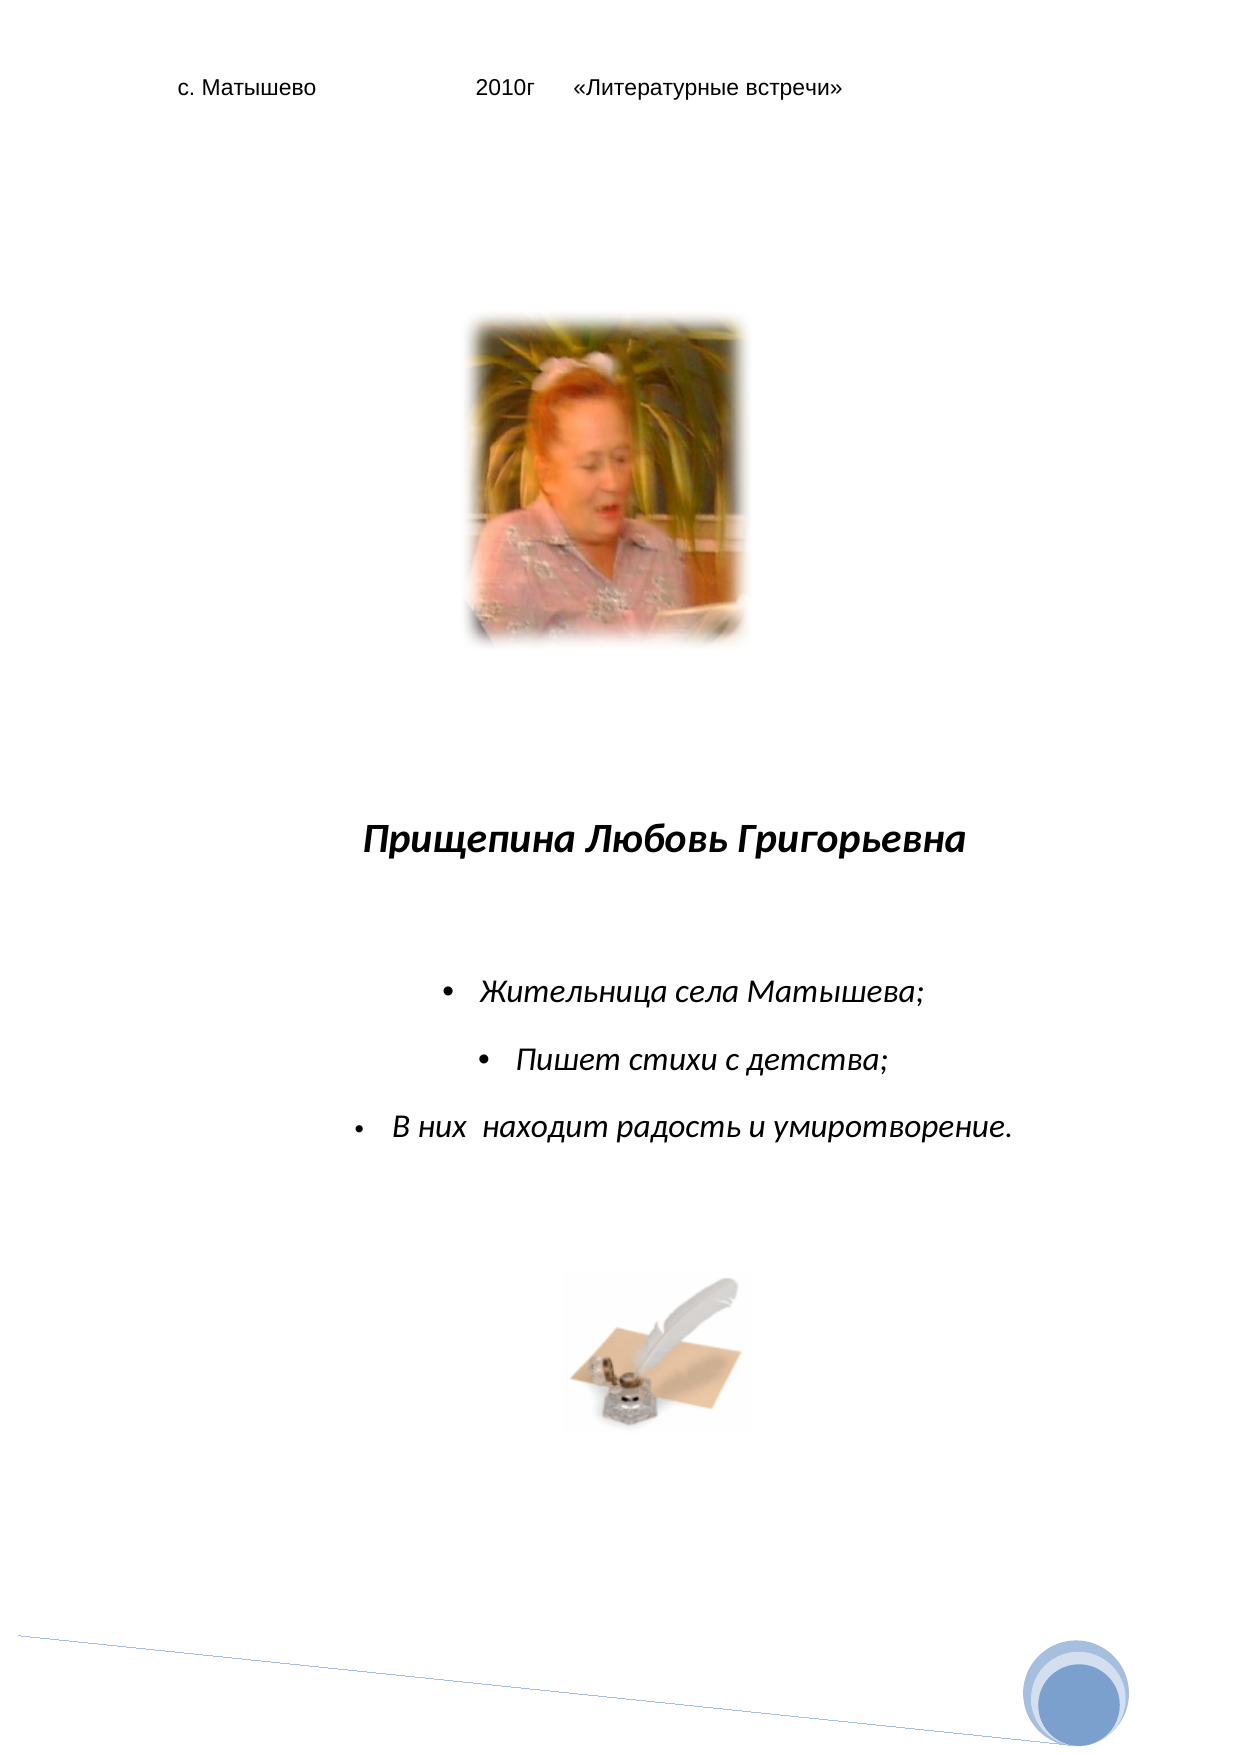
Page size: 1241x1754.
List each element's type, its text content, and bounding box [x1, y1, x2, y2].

text Прищепина Любовь Григорьевна [177, 812, 1152, 862]
picture [489, 338, 724, 622]
list В них находит радость и умиротворение. [215, 1105, 1152, 1146]
list Жительница села Матышева; [215, 970, 1152, 1011]
picture [562, 1271, 754, 1434]
list Пишет стихи с детства; [215, 1038, 1152, 1078]
